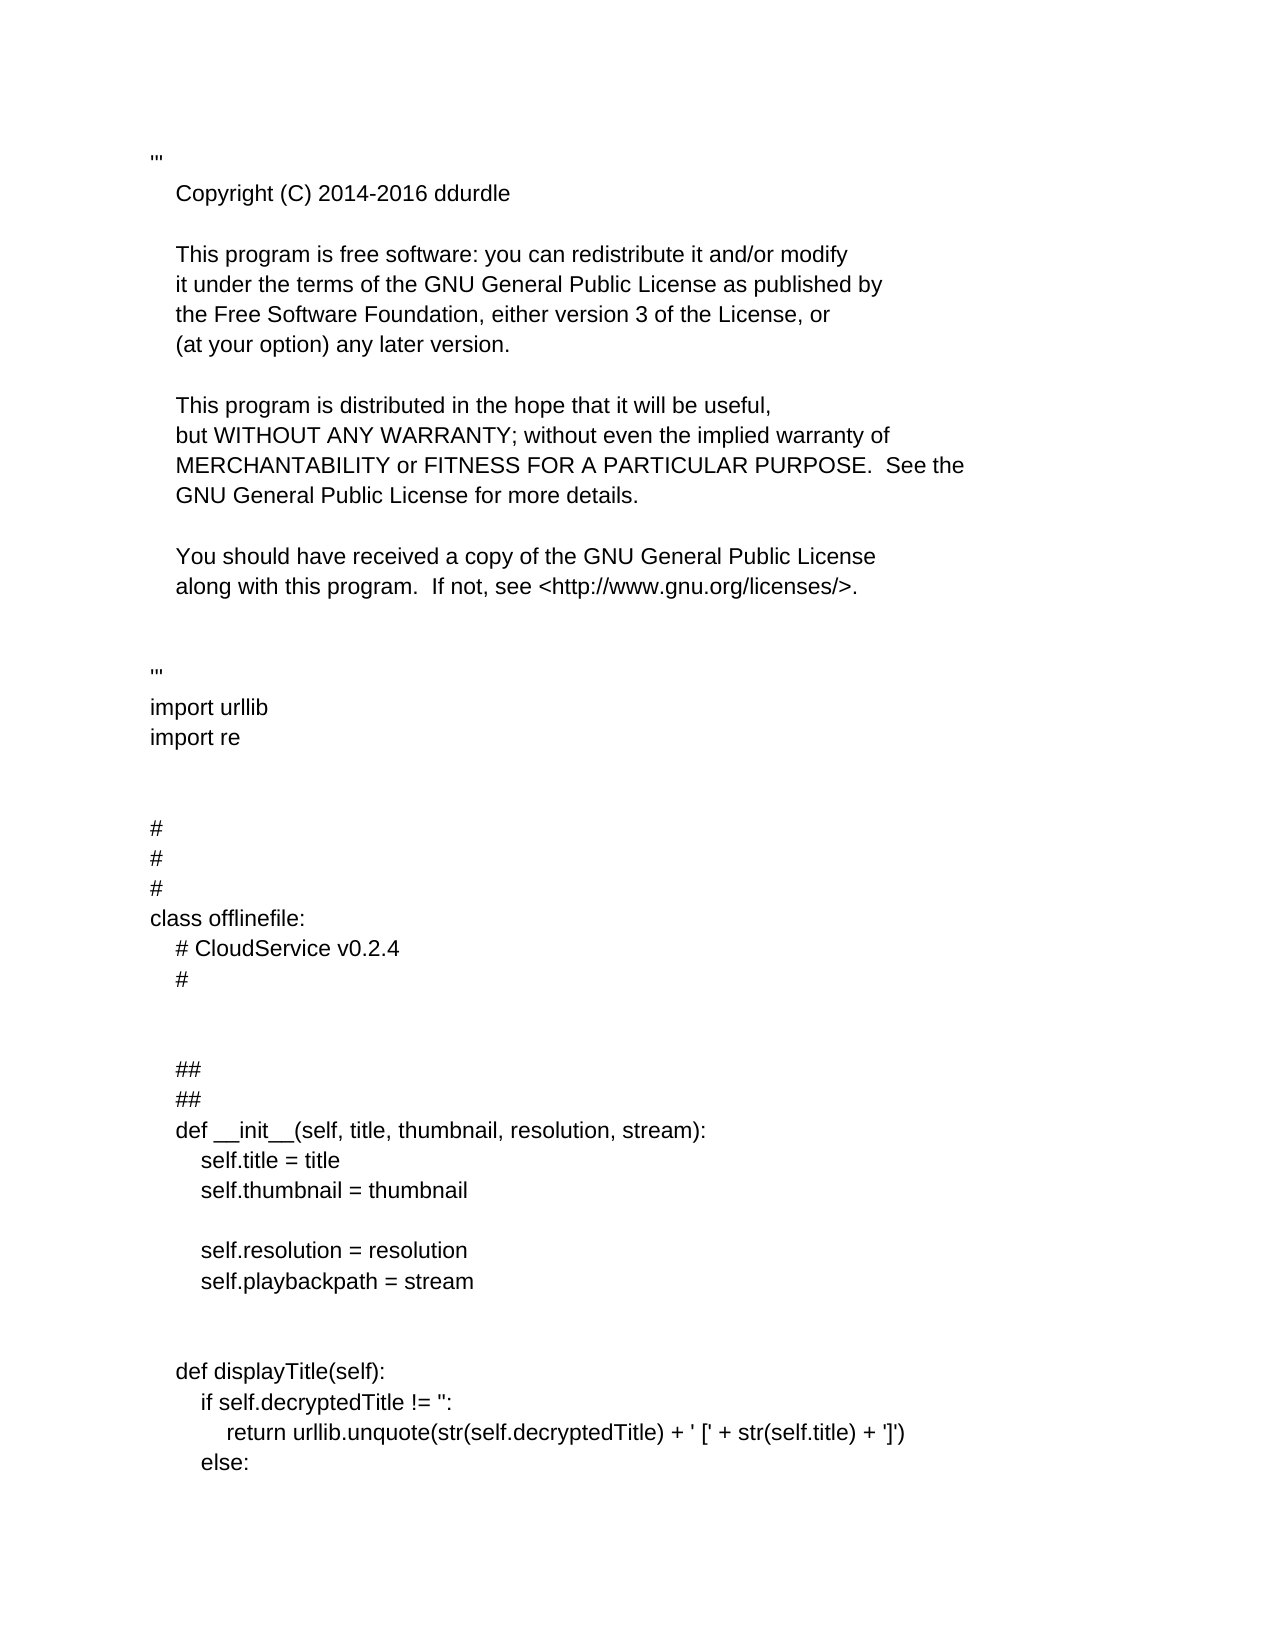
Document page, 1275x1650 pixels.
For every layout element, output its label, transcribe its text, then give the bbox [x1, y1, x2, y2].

text # [150, 966, 1125, 992]
text # [150, 845, 1125, 871]
text import urllib [150, 694, 1125, 720]
text def displayTitle(self): [150, 1358, 1125, 1385]
text self.playbackpath = stream [150, 1268, 1125, 1294]
text Copyright (C) 2014-2016 ddurdle [150, 180, 1125, 207]
text ''' [150, 663, 1125, 690]
text You should have received a copy of the GNU General Public License [150, 543, 1125, 569]
text self.title = title [150, 1147, 1125, 1173]
text it under the terms of the GNU General Public License as published by [150, 271, 1125, 297]
text if self.decryptedTitle != '': [150, 1388, 1125, 1415]
text the Free Software Foundation, either version 3 of the License, or [150, 301, 1125, 327]
text MERCHANTABILITY or FITNESS FOR A PARTICULAR PURPOSE. See the [150, 452, 1125, 478]
text self.resolution = resolution [150, 1237, 1125, 1264]
text # [150, 875, 1125, 901]
text (at your option) any later version. [150, 331, 1125, 358]
text ## [150, 1086, 1125, 1113]
text GNU General Public License for more details. [150, 482, 1125, 509]
text class offlinefile: [150, 905, 1125, 932]
text # CloudService v0.2.4 [150, 935, 1125, 962]
text but WITHOUT ANY WARRANTY; without even the implied warranty of [150, 422, 1125, 448]
text def __init__(self, title, thumbnail, resolution, stream): [150, 1117, 1125, 1143]
text import re [150, 724, 1125, 750]
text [150, 1419, 1125, 1445]
text ## [150, 1056, 1125, 1083]
text else: [150, 1449, 1125, 1475]
text This program is distributed in the hope that it will be useful, [150, 392, 1125, 418]
text # [150, 814, 1125, 841]
text along with this program. If not, see <http://www.gnu.org/licenses/>. [150, 573, 1125, 599]
text This program is free software: you can redistribute it and/or modify [150, 241, 1125, 267]
text self.thumbnail = thumbnail [150, 1177, 1125, 1203]
text ''' [150, 150, 1125, 176]
